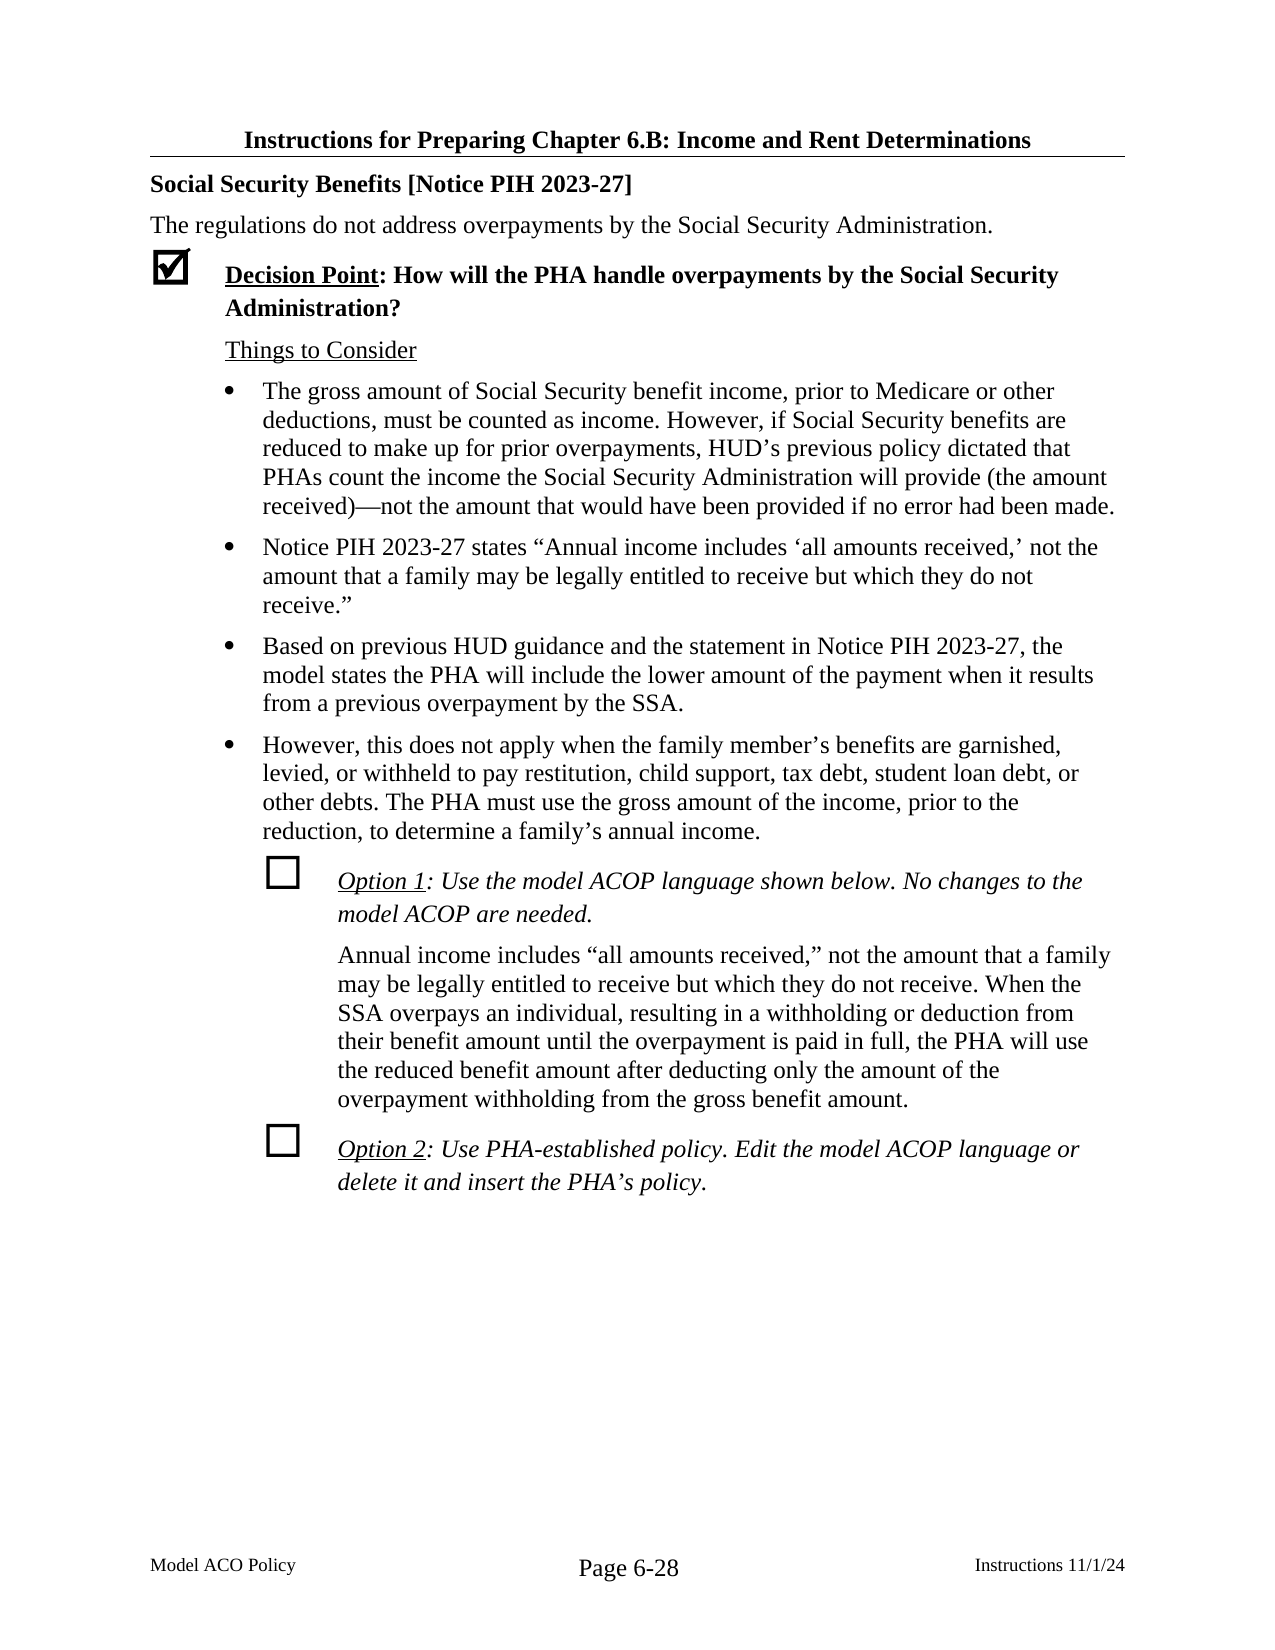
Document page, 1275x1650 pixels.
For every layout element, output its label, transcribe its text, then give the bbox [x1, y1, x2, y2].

text Decision Point: How will the PHA handle overpayments by the Social Security Administration? [150, 252, 1125, 322]
list Based on previous HUD guidance and the statement in Notice PIH 2023-27, the model states the PHA will include the lower amount of the payment when it results from a previous overpayment by the SSA. [225, 631, 1125, 717]
text The regulations do not address overpayments by the Social Security Administration. [150, 211, 1125, 239]
list The gross amount of Social Security benefit income, prior to Medicare or other deductions, must be counted as income. However, if Social Security benefits are reduced to make up for prior overpayments, HUD’s previous policy dictated that PHAs count the income the Social Security Administration will provide (the amount received)—not the amount that would have been provided if no error had been made. [225, 376, 1125, 520]
list However, this does not apply when the family member’s benefits are garnished, levied, or withheld to pay restitution, child support, tax debt, student loan debt, or other debts. The PHA must use the gross amount of the income, prior to the reduction, to determine a family’s annual income. [225, 730, 1125, 845]
text Social Security Benefits [Notice PIH 2023-27] [150, 169, 1125, 198]
text Option 1: Use the model ACOP language shown below. No changes to the model ACOP are needed. [262, 857, 1125, 928]
list Notice PIH 2023-27 states “Annual income includes ‘all amounts received,’ not the amount that a family may be legally entitled to receive but which they do not receive.” [225, 532, 1125, 618]
text Option 2: Use PHA-established policy. Edit the model ACOP language or delete it and insert the PHA’s policy. [262, 1125, 1125, 1196]
text Annual income includes “all amounts received,” not the amount that a family may be legally entitled to receive but which they do not receive. When the SSA overpays an individual, resulting in a withholding or deduction from their benefit amount until the overpayment is paid in full, the PHA will use the reduced benefit amount after deducting only the amount of the overpayment withholding from the gross benefit amount. [337, 940, 1125, 1113]
text Things to Consider [225, 335, 1125, 363]
